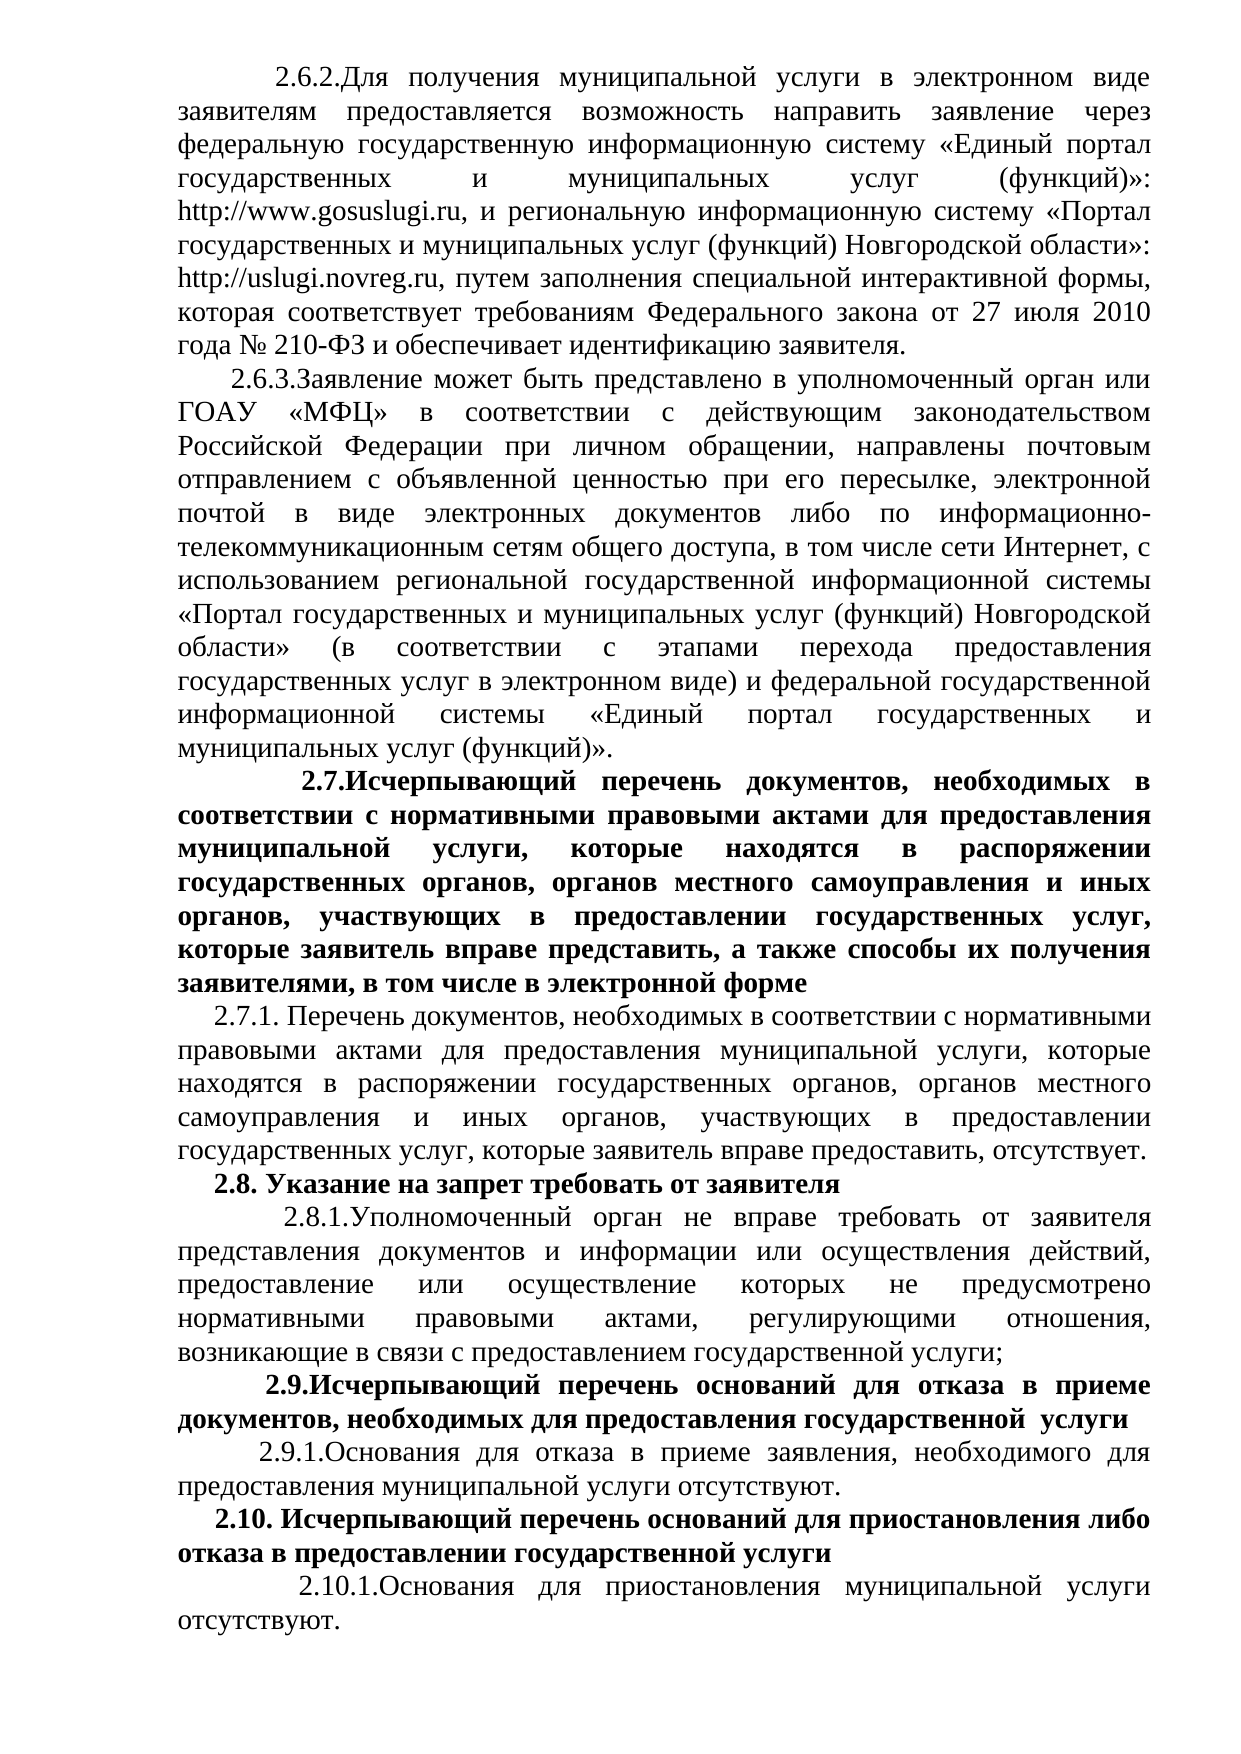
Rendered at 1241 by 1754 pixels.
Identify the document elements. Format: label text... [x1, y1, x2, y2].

text 2.8. Указание на запрет требовать от заявителя [177, 1166, 1152, 1199]
text 2.9.1.Основания для отказа в приеме заявления, необходимого для предоставления муниципальной услуги отсутствуют. [177, 1434, 1152, 1501]
text 2.7.1. Перечень документов, необходимых в соответствии с нормативными правовыми актами для предоставления муниципальной услуги, которые находятся в распоряжении государственных органов, органов местного самоуправления и иных органов, участвующих в предоставлении государственных услуг, которые заявитель вправе предоставить, отсутствует. [177, 998, 1152, 1166]
text 2.10.1.Основания для приостановления муниципальной услуги отсутствуют. [177, 1568, 1152, 1636]
text 2.9.Исчерпывающий перечень оснований для отказа в приеме документов, необходимых для предоставления государственной услуги [177, 1367, 1152, 1434]
text 2.8.1.Уполномоченный орган не вправе требовать от заявителя представления документов и информации или осуществления действий, предоставление или осуществление которых не предусмотрено нормативными правовыми актами, регулирующими отношения, возникающие в связи с предоставлением государственной услуги; [177, 1199, 1152, 1367]
text 2.7.Исчерпывающий перечень документов, необходимых в соответствии с нормативными правовыми актами для предоставления муниципальной услуги, которые находятся в распоряжении государственных органов, органов местного самоуправления и иных органов, участвующих в предоставлении государственных услуг, которые заявитель вправе представить, а также способы их получения заявителями, в том числе в электронной форме [177, 763, 1152, 998]
text 2.10. Исчерпывающий перечень оснований для приостановления либо отказа в предоставлении государственной услуги [177, 1501, 1152, 1568]
text 2.6.3.Заявление может быть представлено в уполномоченный орган или ГОАУ «МФЦ» в соответствии с действующим законодательством Российской Федерации при личном обращении, направлены почтовым отправлением с объявленной ценностью при его пересылке, электронной почтой в виде электронных документов либо по информационно-телекоммуникационным сетям общего доступа, в том числе сети Интернет, с использованием региональной государственной информационной системы «Портал государственных и муниципальных услуг (функций) Новгородской области» (в соответствии с этапами перехода предоставления государственных услуг в электронном виде) и федеральной государственной информационной системы «Единый портал государственных и муниципальных услуг (функций)». [177, 361, 1152, 763]
text 2.6.2.Для получения муниципальной услуги в электронном виде заявителям предоставляется возможность направить заявление через федеральную государственную информационную систему «Единый портал государственных и муниципальных услуг (функций)»: http://www.gosuslugi.ru, и региональную информационную систему «Портал государственных и муниципальных услуг (функций) Новгородской области»: http://uslugi.novreg.ru, путем заполнения специальной интерактивной формы, которая соответствует требованиям Федерального закона от 27 июля 2010 года № 210-ФЗ и обеспечивает идентификацию заявителя. [177, 59, 1152, 361]
